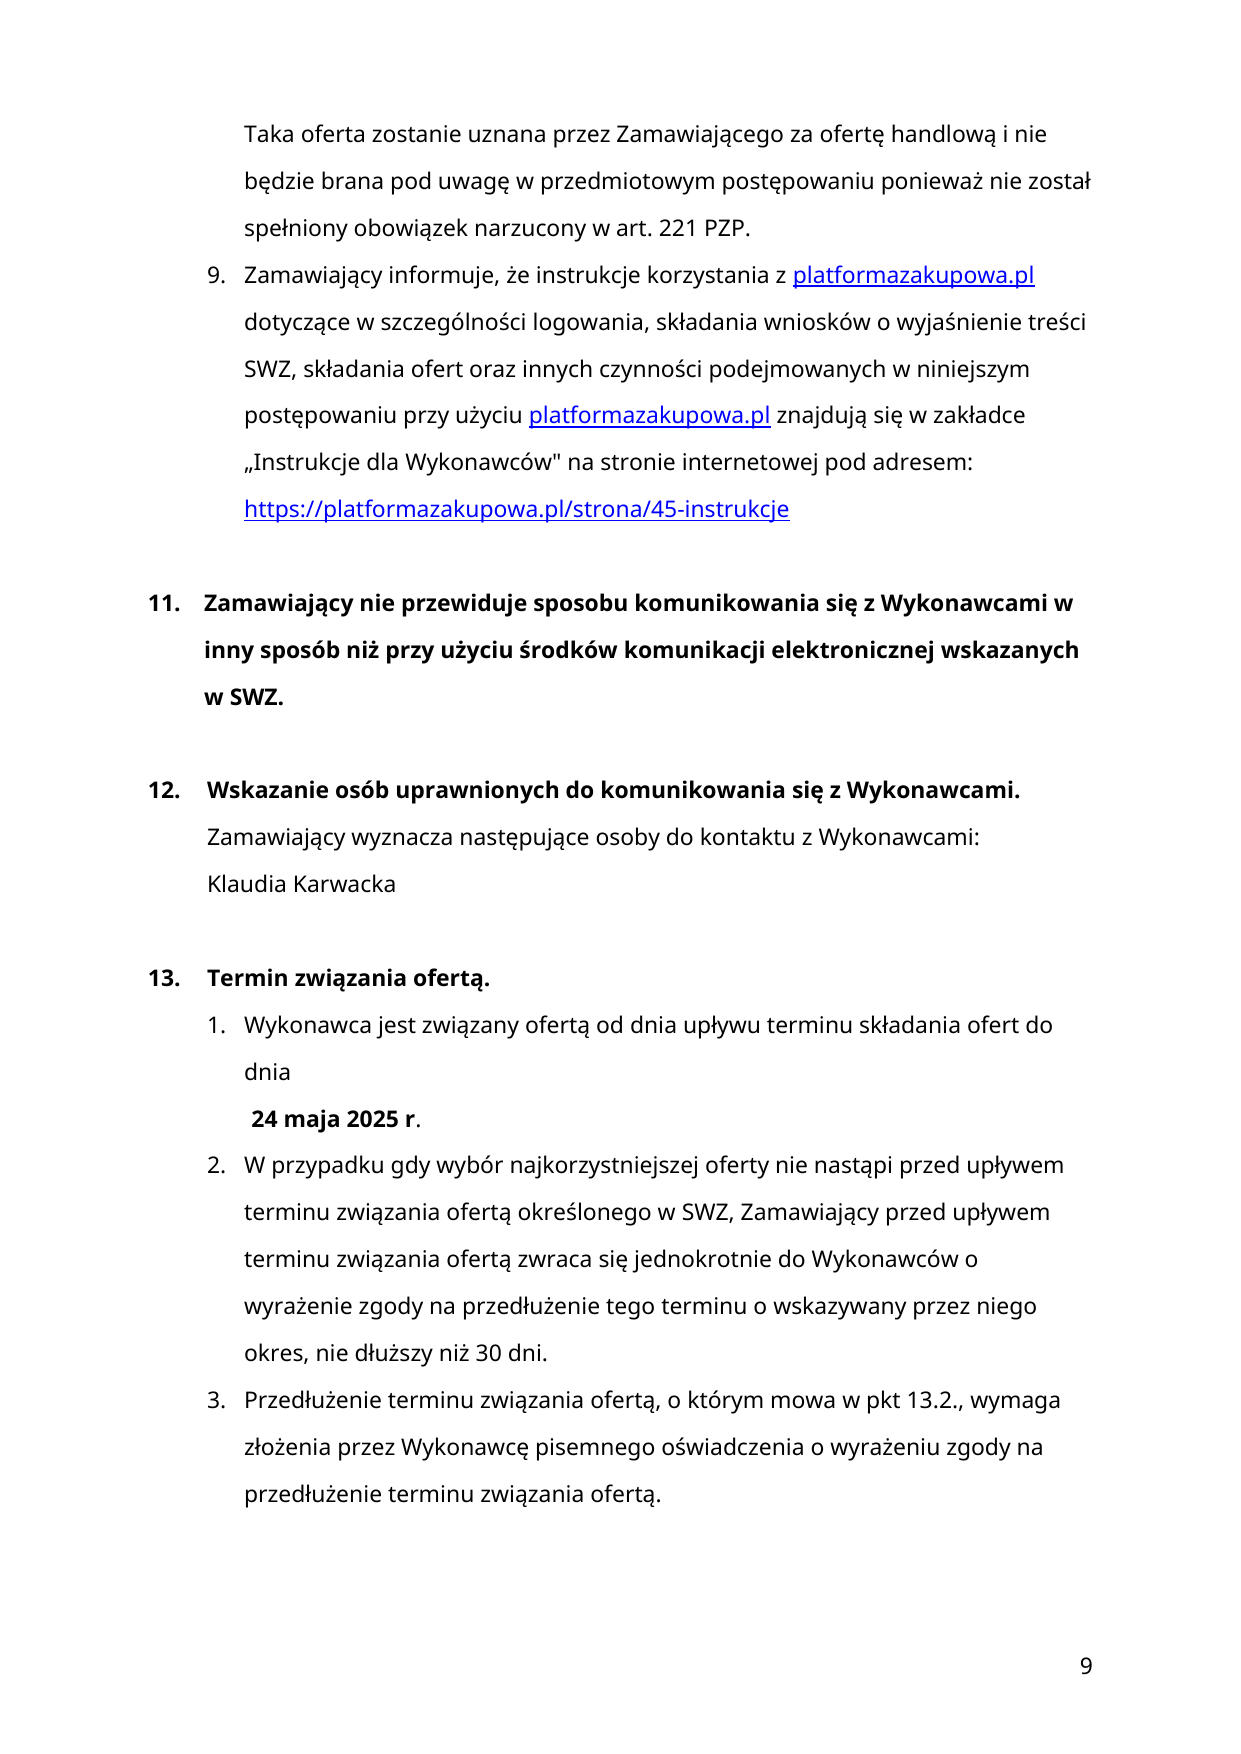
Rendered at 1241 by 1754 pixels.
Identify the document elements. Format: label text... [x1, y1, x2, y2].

list W przypadku gdy wybór najkorzystniejszej oferty nie nastąpi przed upływem terminu związania ofertą określonego w SWZ, Zamawiający przed upływem terminu związania ofertą zwraca się jednokrotnie do Wykonawców o wyrażenie zgody na przedłużenie tego terminu o wskazywany przez niego okres, nie dłuższy niż 30 dni. [207, 1149, 1092, 1368]
text 24 maja 2025 r. [244, 1102, 1092, 1134]
list Wykonawca jest związany ofertą od dnia upływu terminu składania ofert do dnia [207, 1009, 1092, 1087]
subtitle Zamawiający nie przewiduje sposobu komunikowania się z Wykonawcami w inny sposób niż przy użyciu środków komunikacji elektronicznej wskazanych w SWZ. [148, 587, 1092, 712]
subtitle Wskazanie osób uprawnionych do komunikowania się z Wykonawcami. [148, 774, 1092, 806]
list Zamawiający informuje, że instrukcje korzystania z platformazakupowa.pl dotyczące w szczególności logowania, składania wniosków o wyjaśnienie treści SWZ, składania ofert oraz innych czynności podejmowanych w niniejszym postępowaniu przy użyciu platformazakupowa.pl znajdują się w zakładce „Instrukcje dla Wykonawców" na stronie internetowej pod adresem: https://platformazakupowa.pl/strona/45-instrukcje [207, 259, 1092, 524]
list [207, 118, 1092, 243]
text Zamawiający wyznacza następujące osoby do kontaktu z Wykonawcami: [207, 821, 1092, 852]
text Klaudia Karwacka [207, 868, 1092, 899]
subtitle Termin związania ofertą. [148, 962, 1092, 993]
list Przedłużenie terminu związania ofertą, o którym mowa w pkt 13.2., wymaga złożenia przez Wykonawcę pisemnego oświadczenia o wyrażeniu zgody na przedłużenie terminu związania ofertą. [207, 1384, 1092, 1509]
